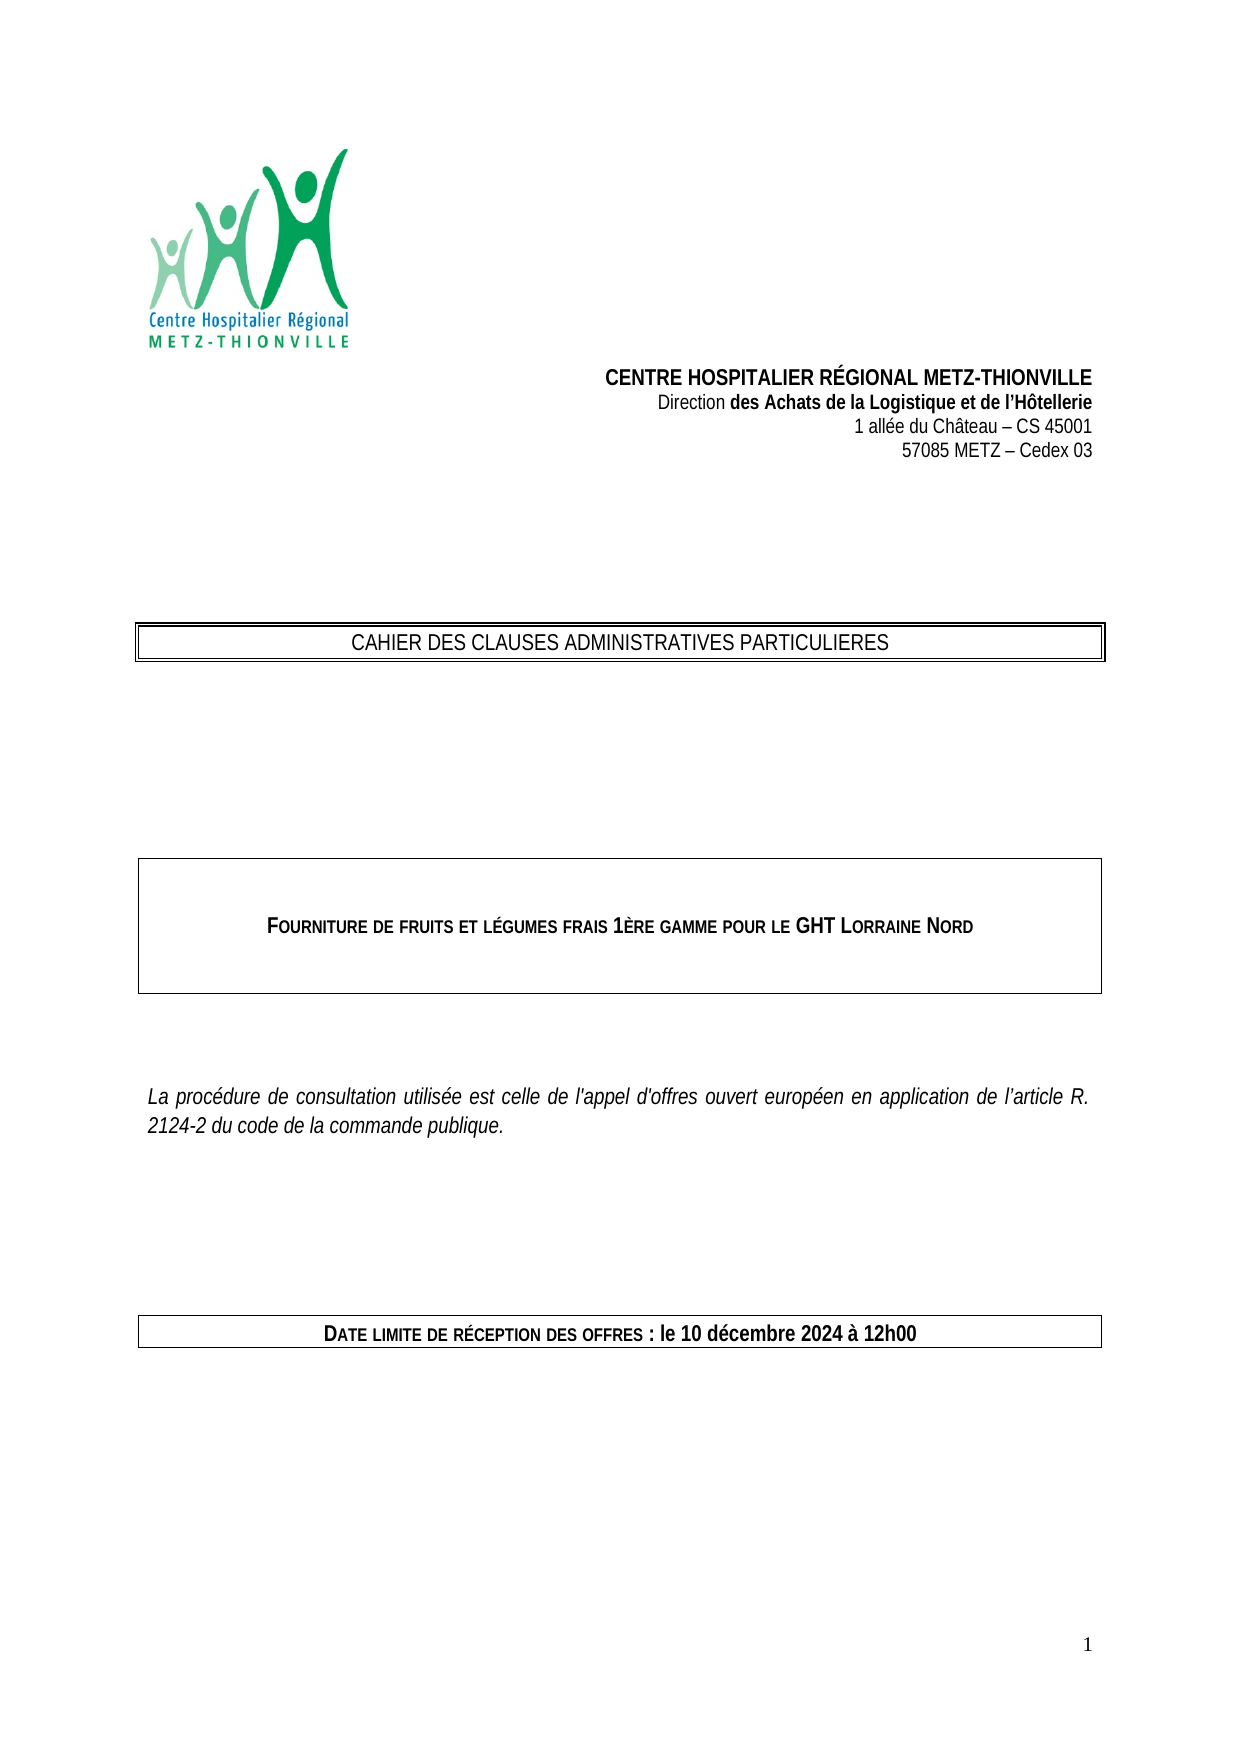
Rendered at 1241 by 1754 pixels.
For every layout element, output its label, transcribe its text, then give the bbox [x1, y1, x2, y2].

text Date limite de réception des offres : le 10 décembre 2024 à 12h00 [139, 1316, 1101, 1347]
text Fourniture de fruits et légumes frais 1ère gamme pour le GHT Lorraine Nord [148, 912, 1093, 938]
text La procédure de consultation utilisée est celle de l'appel d'offres ouvert européen en application de l’article R. 2124-2 du code de la commande publique. [148, 1081, 1093, 1140]
picture [147, 147, 350, 350]
